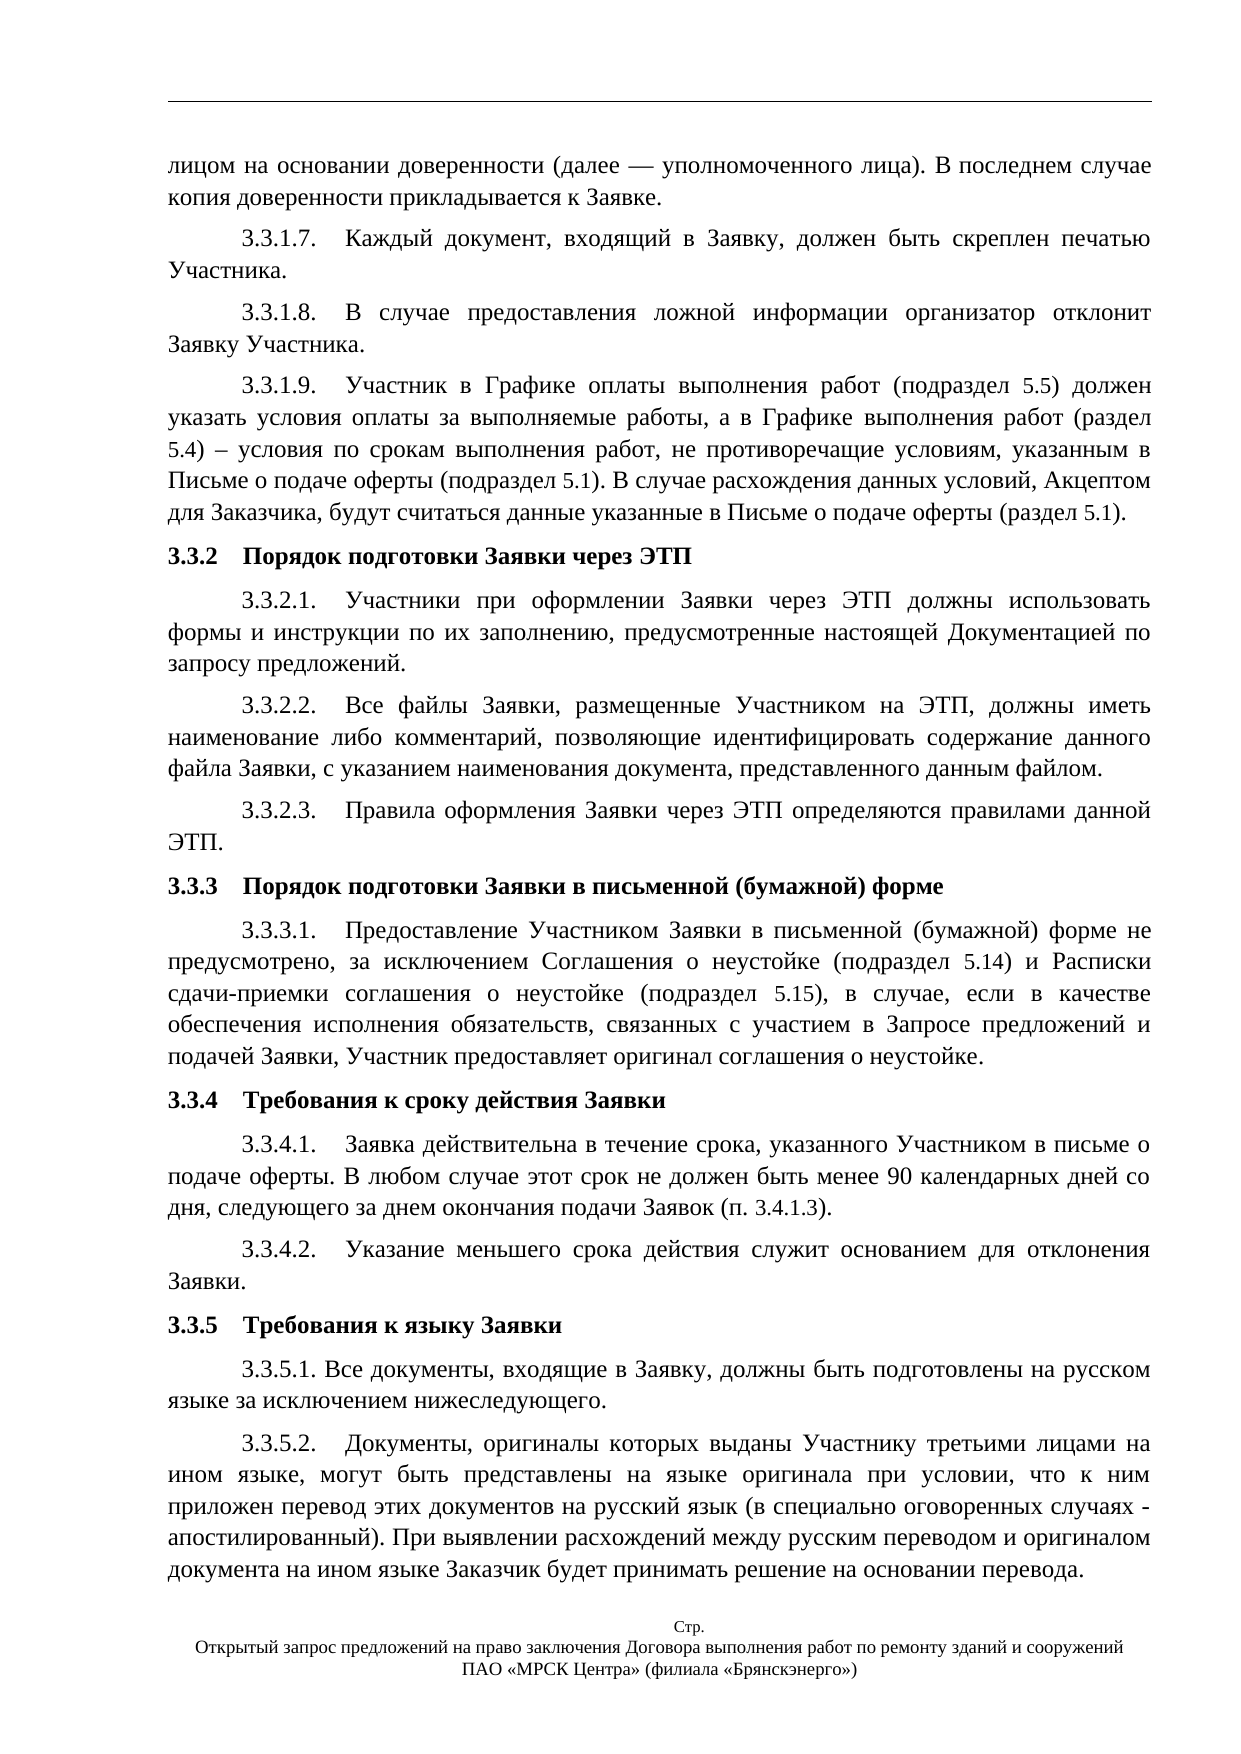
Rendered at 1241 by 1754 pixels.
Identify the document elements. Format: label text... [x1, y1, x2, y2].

list Заявка действительна в течение срока, указанного Участником в письме о подаче оферты. В любом случае этот срок не должен быть менее 90 календарных дней со дня, следующего за днем окончания подачи Заявок (п. 3.4.1.3). [168, 1129, 1151, 1221]
list Правила оформления Заявки через ЭТП определяются правилами данной ЭТП. [168, 795, 1152, 856]
subtitle Порядок подготовки Заявки в письменной (бумажной) форме [168, 871, 1152, 899]
subtitle Требования к сроку действия Заявки [168, 1085, 1152, 1114]
list Участники при оформлении Заявки через ЭТП должны использовать формы и инструкции по их заполнению, предусмотренные настоящей Документацией по запросу предложений. [168, 585, 1152, 677]
subtitle Порядок подготовки Заявки через ЭТП [168, 541, 1152, 570]
list Участник в Графике оплаты выполнения работ (подраздел 5.5) должен указать условия оплаты за выполняемые работы, а в Графике выполнения работ (раздел 5.4) – условия по срокам выполнения работ, не противоречащие условиям, указанным в Письме о подаче оферты (подраздел 5.1). В случае расхождения данных условий, Акцептом для Заказчика, будут считаться данные указанные в Письме о подаче оферты (раздел 5.1). [168, 371, 1152, 526]
list В случае предоставления ложной информации организатор отклонит Заявку Участника. [168, 297, 1152, 357]
list Каждый документ, входящий в Заявку, должен быть скреплен печатью Участника. [168, 223, 1152, 284]
text 3.3.5.1. Все документы, входящие в Заявку, должны быть подготовлены на русском языке за исключением нижеследующего. [168, 1354, 1152, 1414]
list Предоставление Участником Заявки в письменной (бумажной) форме не предусмотрено, за исключением Соглашения о неустойке (подраздел 5.14) и Расписки сдачи-приемки соглашения о неустойке (подраздел 5.15), в случае, если в качестве обеспечения исполнения обязательств, связанных с участием в Запросе предложений и подачей Заявки, Участник предоставляет оригинал соглашения о неустойке. [168, 915, 1152, 1070]
list Все файлы Заявки, размещенные Участником на ЭТП, должны иметь наименование либо комментарий, позволяющие идентифицировать содержание данного файла Заявки, с указанием наименования документа, представленного данным файлом. [168, 690, 1152, 782]
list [168, 150, 1152, 210]
subtitle Требования к языку Заявки [168, 1310, 1152, 1339]
list Документы, оригиналы которых выданы Участнику третьими лицами на ином языке, могут быть представлены на языке оригинала при условии, что к ним приложен перевод этих документов на русский язык (в специально оговоренных случаях - апостилированный). При выявлении расхождений между русским переводом и оригиналом документа на ином языке Заказчик будет принимать решение на основании перевода. [168, 1428, 1152, 1583]
list Указание меньшего срока действия служит основанием для отклонения Заявки. [168, 1234, 1151, 1295]
